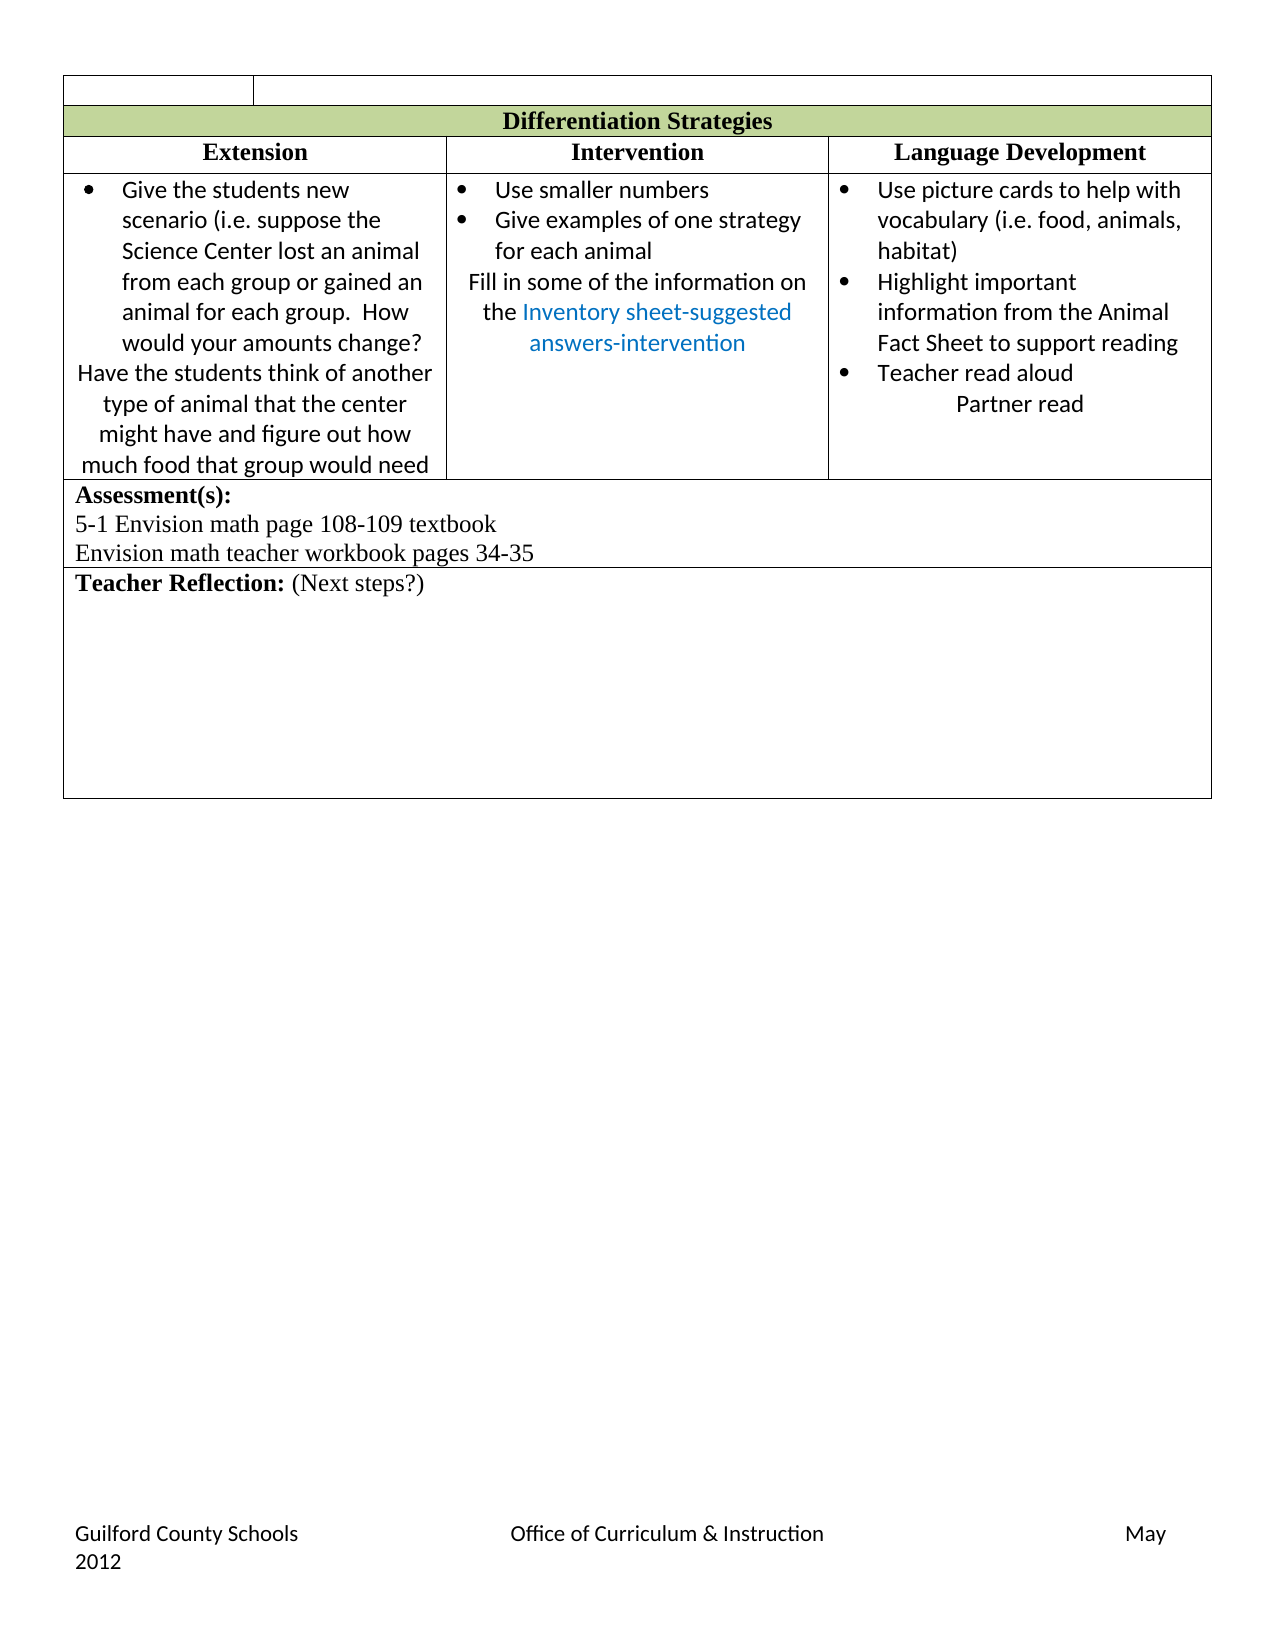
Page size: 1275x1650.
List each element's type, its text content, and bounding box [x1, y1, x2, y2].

table_cell Intervention [447, 137, 828, 173]
table_cell Use picture cards to help with vocabulary (i.e. food, animals, habitat) Highlight important information from the Animal Fact Sheet to support reading Teacher read aloud Partner read [829, 174, 1211, 479]
table_cell Language Development [829, 137, 1211, 173]
table_cell Extension [64, 137, 446, 173]
table_cell Teacher Reflection: (Next steps?) [64, 568, 1211, 798]
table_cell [254, 76, 1211, 105]
table_cell Assessment(s): 5-1 Envision math page 108-109 textbook Envision math teacher workbook pages 34-35 [64, 480, 1211, 567]
table_cell Use smaller numbers Give examples of one strategy for each animal Fill in some of the information on the Inventory sheet-suggested answers-intervention [447, 174, 828, 479]
table_cell Differentiation Strategies [64, 106, 1211, 136]
table_cell Give the students new scenario (i.e. suppose the Science Center lost an animal from each group or gained an animal for each group. How would your amounts change? Have the students think of another type of animal that the center might have and figure out how much food that group would need [64, 174, 446, 479]
